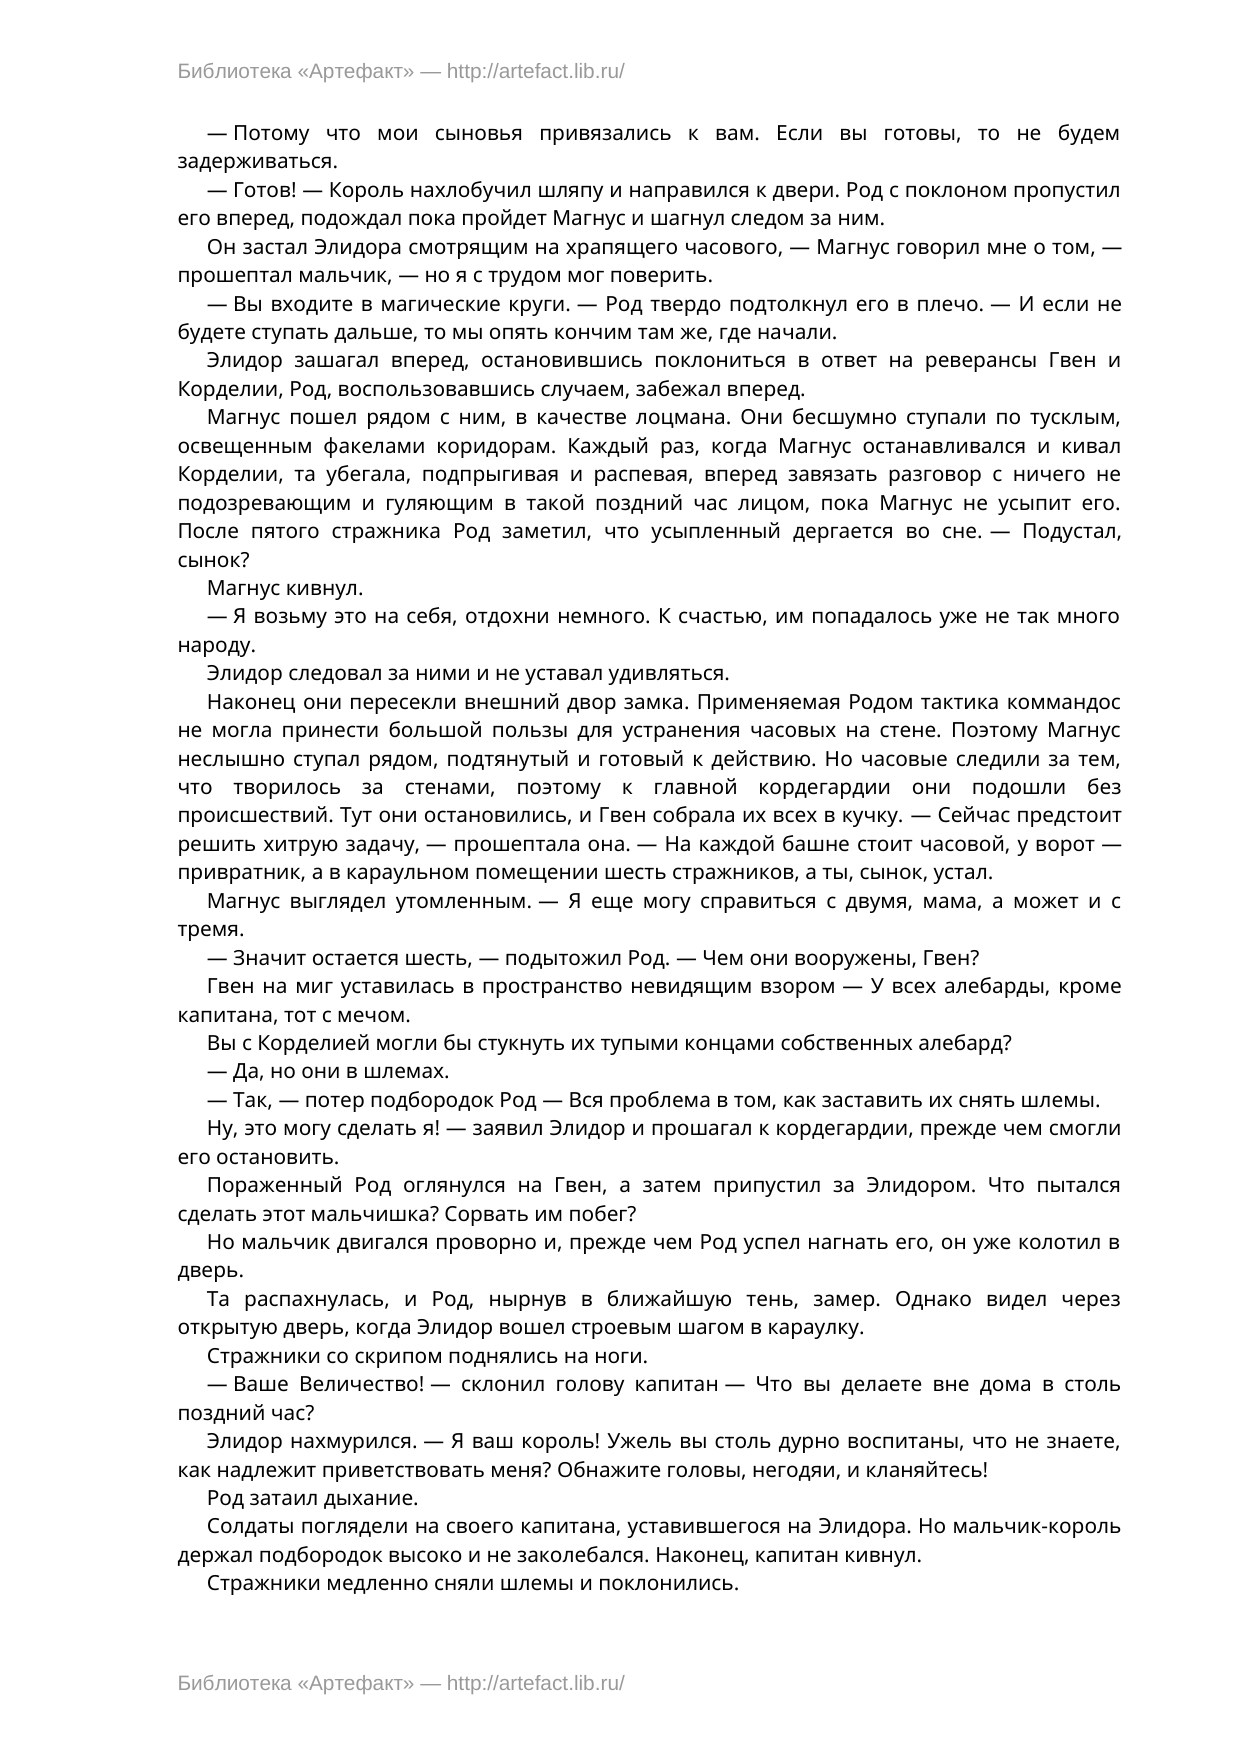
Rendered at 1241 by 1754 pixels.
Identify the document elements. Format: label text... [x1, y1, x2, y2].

text Магнус пошел рядом с ним, в качестве лоцмана. Они бесшумно ступали по тусклым, освещенным факелами коридорам. Каждый раз, когда Магнус останавливался и кивал Корделии, та убегала, подпрыгивая и распевая, вперед завязать разговор с ничего не подозревающим и гуляющим в такой поздний час лицом, пока Магнус не усыпит его. После пятого стражника Род заметил, что усыпленный дергается во сне. — Подустал, сынок? [177, 402, 1122, 573]
text Элидор следовал за ними и не уставал удивляться. [177, 658, 1122, 687]
text Пораженный Род оглянулся на Гвен, а затем припустил за Элидором. Что пытался сделать этот мальчишка? Сорвать им побег? [177, 1170, 1122, 1227]
text Элидор зашагал вперед, остановившись поклониться в ответ на реверансы Гвен и Корделии, Род, воспользовавшись случаем, забежал вперед. [177, 346, 1122, 402]
text Солдаты поглядели на своего капитана, уставившегося на Элидора. Но мальчик-король держал подбородок высоко и не заколебался. Наконец, капитан кивнул. [177, 1512, 1122, 1568]
text Наконец они пересекли внешний двор замка. Применяемая Родом тактика коммандос не могла принести большой пользы для устранения часовых на стене. Поэтому Магнус неслышно ступал рядом, подтянутый и готовый к действию. Но часовые следили за тем, что творилось за стенами, поэтому к главной кордегардии они подошли без происшествий. Тут они остановились, и Гвен собрала их всех в кучку. — Сейчас предстоит решить хитрую задачу, — прошептала она. — На каждой башне стоит часовой, у ворот — привратник, а в караульном помещении шесть стражников, а ты, сынок, устал. [177, 687, 1122, 886]
text — Потому что мои сыновья привязались к вам. Если вы готовы, то не будем задерживаться. [177, 118, 1122, 175]
text Ну, это могу сделать я! — заявил Элидор и прошагал к кордегардии, прежде чем смогли его остановить. [177, 1113, 1122, 1170]
text Но мальчик двигался проворно и, прежде чем Род успел нагнать его, он уже колотил в дверь. [177, 1227, 1122, 1284]
text — Да, но они в шлемах. [177, 1057, 1122, 1085]
text Вы с Корделией могли бы стукнуть их тупыми концами собственных алебард? [177, 1028, 1122, 1057]
text — Вы входите в магические круги. — Род твердо подтолкнул его в плечо. — И если не будете ступать дальше, то мы опять кончим там же, где начали. [177, 289, 1122, 346]
text Род затаил дыхание. [177, 1483, 1122, 1512]
text Стражники медленно сняли шлемы и поклонились. [177, 1568, 1122, 1597]
text Гвен на миг уставилась в пространство невидящим взором — У всех алебарды, кроме капитана, тот с мечом. [177, 971, 1122, 1028]
text — Так, — потер подбородок Род — Вся проблема в том, как заставить их снять шлемы. [177, 1085, 1122, 1113]
text Элидор нахмурился. — Я ваш король! Ужель вы столь дурно воспитаны, что не знаете, как надлежит приветствовать меня? Обнажите головы, негодяи, и кланяйтесь! [177, 1426, 1122, 1483]
text Стражники со скрипом поднялись на ноги. [177, 1341, 1122, 1369]
text Магнус выглядел утомленным. — Я еще могу справиться с двумя, мама, а может и с тремя. [177, 886, 1122, 943]
text — Значит остается шесть, — подытожил Род. — Чем они вооружены, Гвен? [177, 943, 1122, 971]
text — Ваше Величество! — склонил голову капитан — Что вы делаете вне дома в столь поздний час? [177, 1369, 1122, 1426]
text Та распахнулась, и Род, нырнув в ближайшую тень, замер. Однако видел через открытую дверь, когда Элидор вошел строевым шагом в караулку. [177, 1284, 1122, 1341]
text — Готов! — Король нахлобучил шляпу и направился к двери. Род с поклоном пропустил его вперед, подождал пока пройдет Магнус и шагнул следом за ним. [177, 175, 1122, 232]
text Он застал Элидора смотрящим на храпящего часового, — Магнус говорил мне о том, — прошептал мальчик, — но я с трудом мог поверить. [177, 232, 1122, 289]
text Магнус кивнул. [177, 573, 1122, 602]
text — Я возьму это на себя, отдохни немного. К счастью, им попадалось уже не так много народу. [177, 602, 1122, 658]
